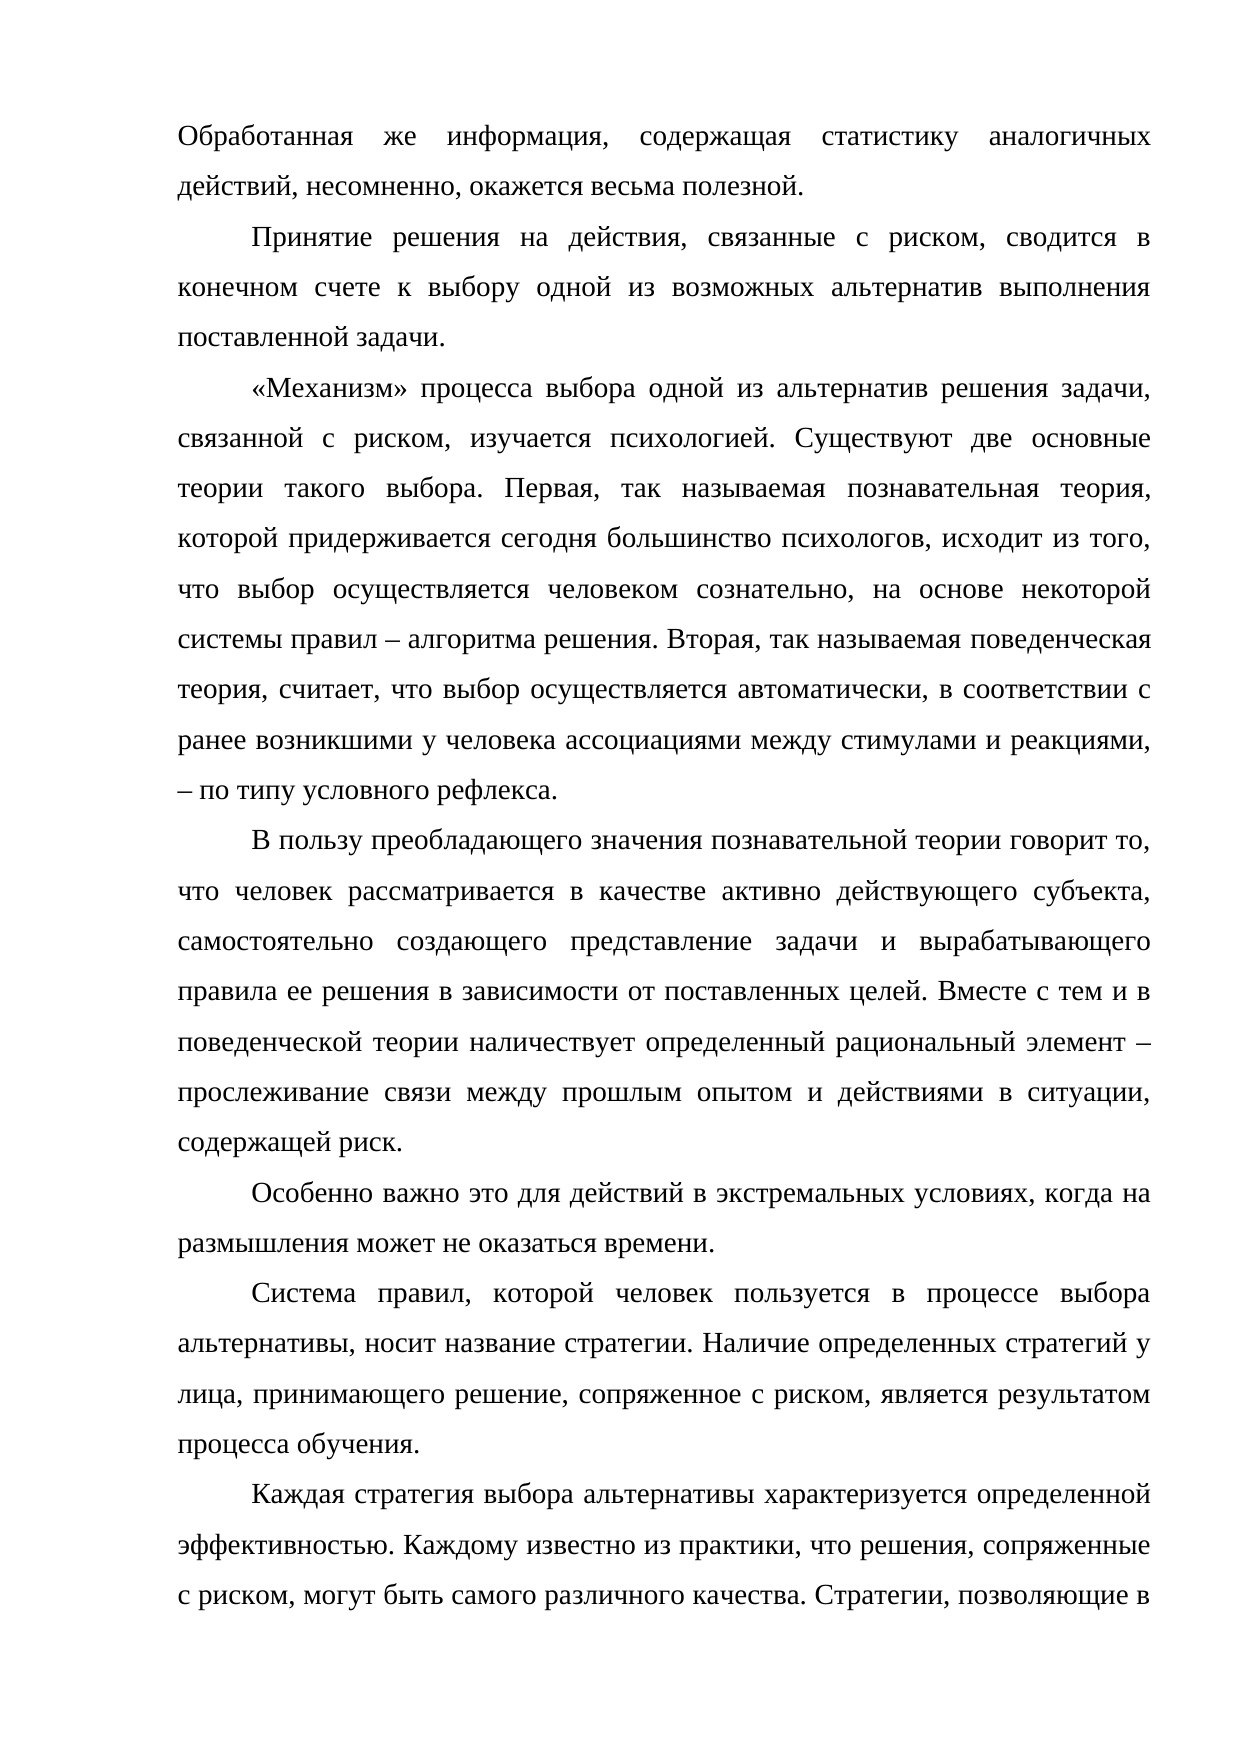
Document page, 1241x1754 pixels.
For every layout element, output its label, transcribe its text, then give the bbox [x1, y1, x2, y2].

text Особенно важно это для действий в экстремальных условиях, когда на размышления может не оказаться времени. [177, 1175, 1152, 1258]
text Система правил, которой человек пользуется в процессе выбора альтернативы, носит название стратегии. Наличие определенных стратегий у лица, принимающего решение, сопряженное с риском, является результатом процесса обучения. [177, 1275, 1152, 1460]
text «Механизм» процесса выбора одной из альтернатив решения задачи, связанной с риском, изучается психологией. Существуют две основные теории такого выбора. Первая, так называемая познавательная теория, которой придерживается сегодня большинство психологов, исходит из того, что выбор осуществляется человеком сознательно, на основе некоторой системы правил – алгоритма решения. Вторая, так называемая поведенческая теория, считает, что выбор осуществляется автоматически, в соответствии с ранее возникшими у человека ассоциациями между стимулами и реакциями, – по типу условного рефлекса. [177, 370, 1152, 806]
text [177, 1477, 1152, 1611]
text Принятие решения на действия, связанные с риском, сводится в конечном счете к выбору одной из возможных альтернатив выполнения поставленной задачи. [177, 219, 1152, 353]
text В пользу преобладающего значения познавательной теории говорит то, что человек рассматривается в качестве активно действующего субъекта, самостоятельно создающего представление задачи и вырабатывающего правила ее решения в зависимости от поставленных целей. Вместе с тем и в поведенческой теории наличествует определенный рациональный элемент – прослеживание связи между прошлым опытом и действиями в ситуации, содержащей риск. [177, 822, 1152, 1158]
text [177, 118, 1152, 202]
